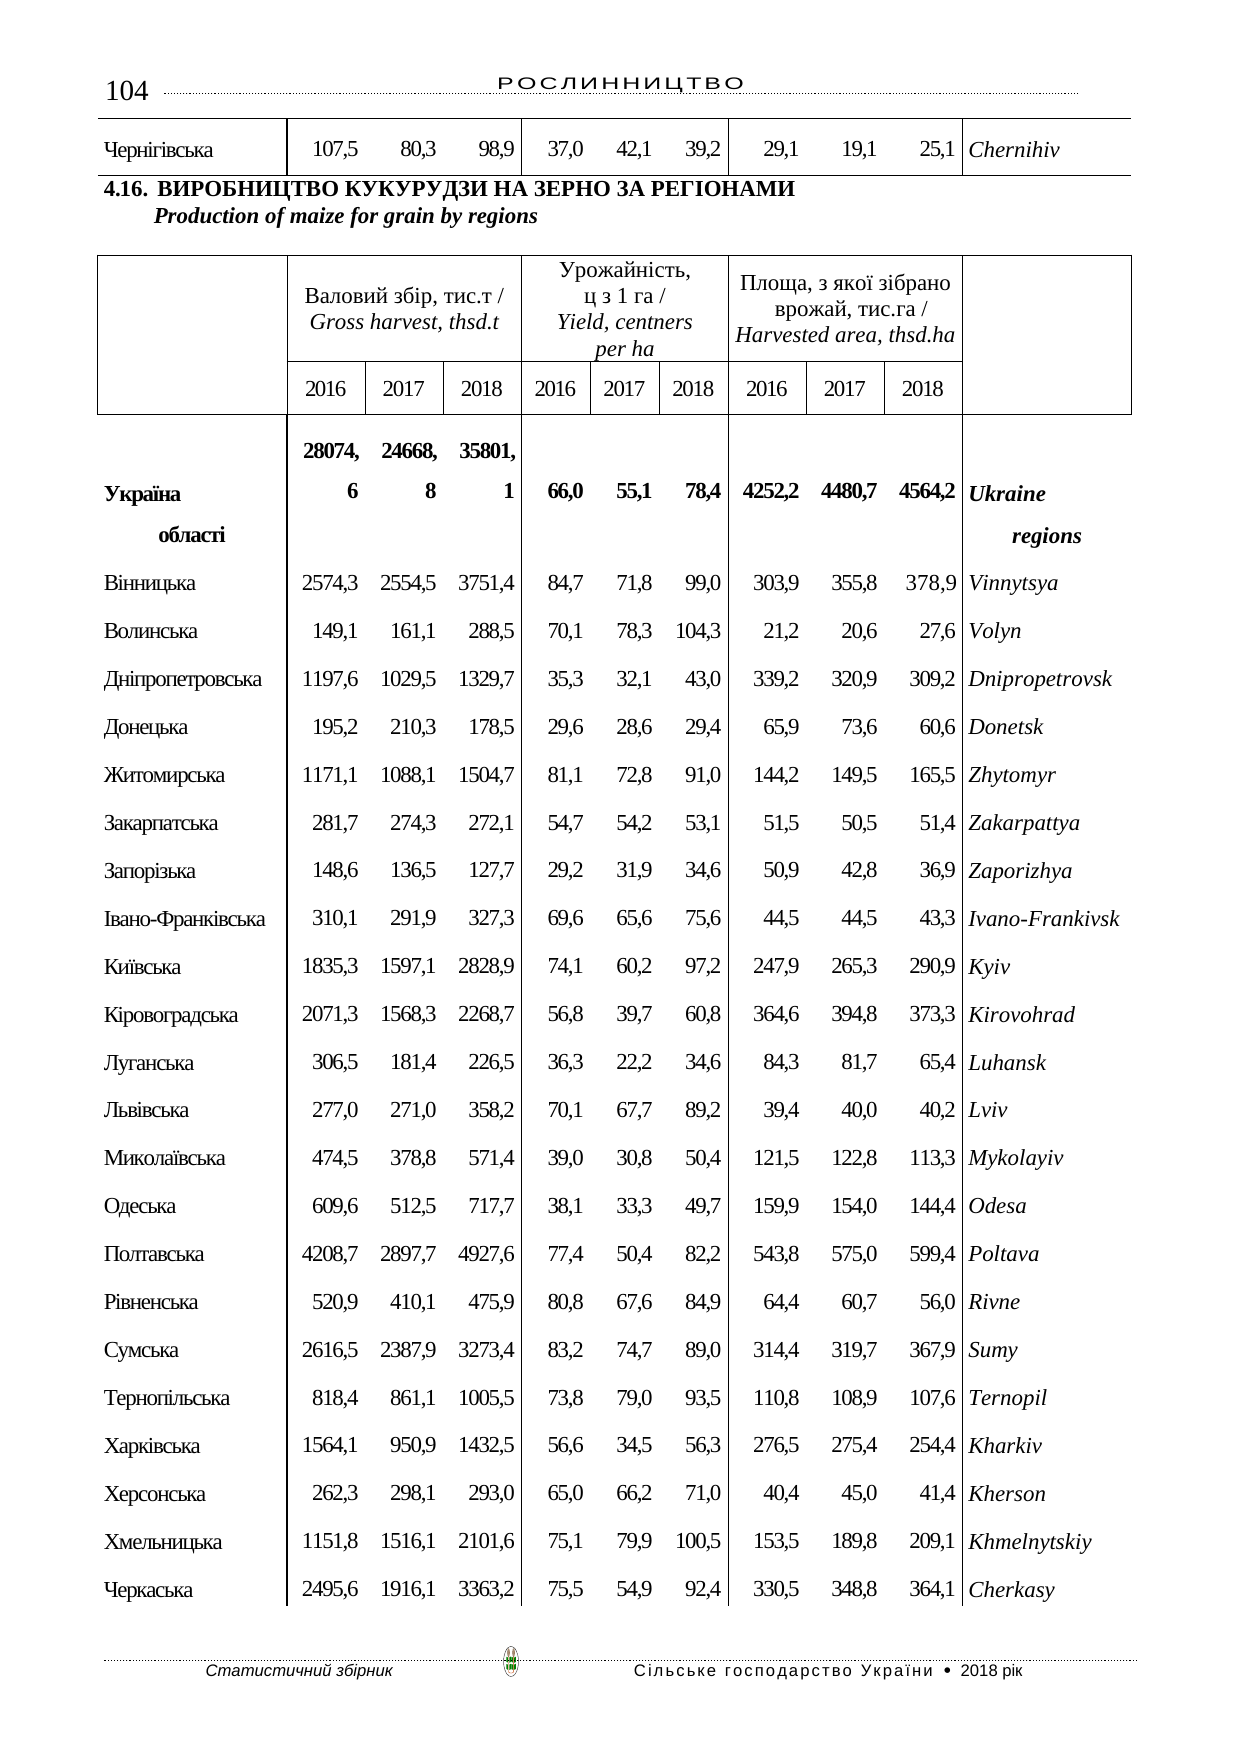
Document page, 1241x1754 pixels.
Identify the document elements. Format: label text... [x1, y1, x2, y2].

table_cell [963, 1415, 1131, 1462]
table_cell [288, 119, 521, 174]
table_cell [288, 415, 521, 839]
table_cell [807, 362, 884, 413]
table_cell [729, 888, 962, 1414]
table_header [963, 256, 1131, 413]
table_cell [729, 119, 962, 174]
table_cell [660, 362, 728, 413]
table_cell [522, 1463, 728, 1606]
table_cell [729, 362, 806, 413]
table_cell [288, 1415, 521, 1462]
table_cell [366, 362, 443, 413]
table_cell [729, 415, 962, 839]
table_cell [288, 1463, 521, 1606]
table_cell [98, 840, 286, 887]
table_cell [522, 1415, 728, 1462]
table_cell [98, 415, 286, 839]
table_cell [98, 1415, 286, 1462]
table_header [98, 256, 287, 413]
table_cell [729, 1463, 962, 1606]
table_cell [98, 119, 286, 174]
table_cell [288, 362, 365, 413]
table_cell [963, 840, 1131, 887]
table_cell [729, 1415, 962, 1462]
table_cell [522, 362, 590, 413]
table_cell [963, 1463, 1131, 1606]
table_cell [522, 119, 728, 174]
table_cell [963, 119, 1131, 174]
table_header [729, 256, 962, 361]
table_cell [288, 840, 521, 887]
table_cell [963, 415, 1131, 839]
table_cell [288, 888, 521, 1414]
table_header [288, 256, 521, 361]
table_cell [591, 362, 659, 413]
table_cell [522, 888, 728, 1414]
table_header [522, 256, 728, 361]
text Production of maize for grain by regions [103, 202, 1137, 228]
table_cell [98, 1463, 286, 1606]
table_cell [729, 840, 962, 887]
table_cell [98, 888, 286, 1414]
text 4.16. Виробництво кукурудзи на зерно за регіонами [103, 176, 1137, 202]
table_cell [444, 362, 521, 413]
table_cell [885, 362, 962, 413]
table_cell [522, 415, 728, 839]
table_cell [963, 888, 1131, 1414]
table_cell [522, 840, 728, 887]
